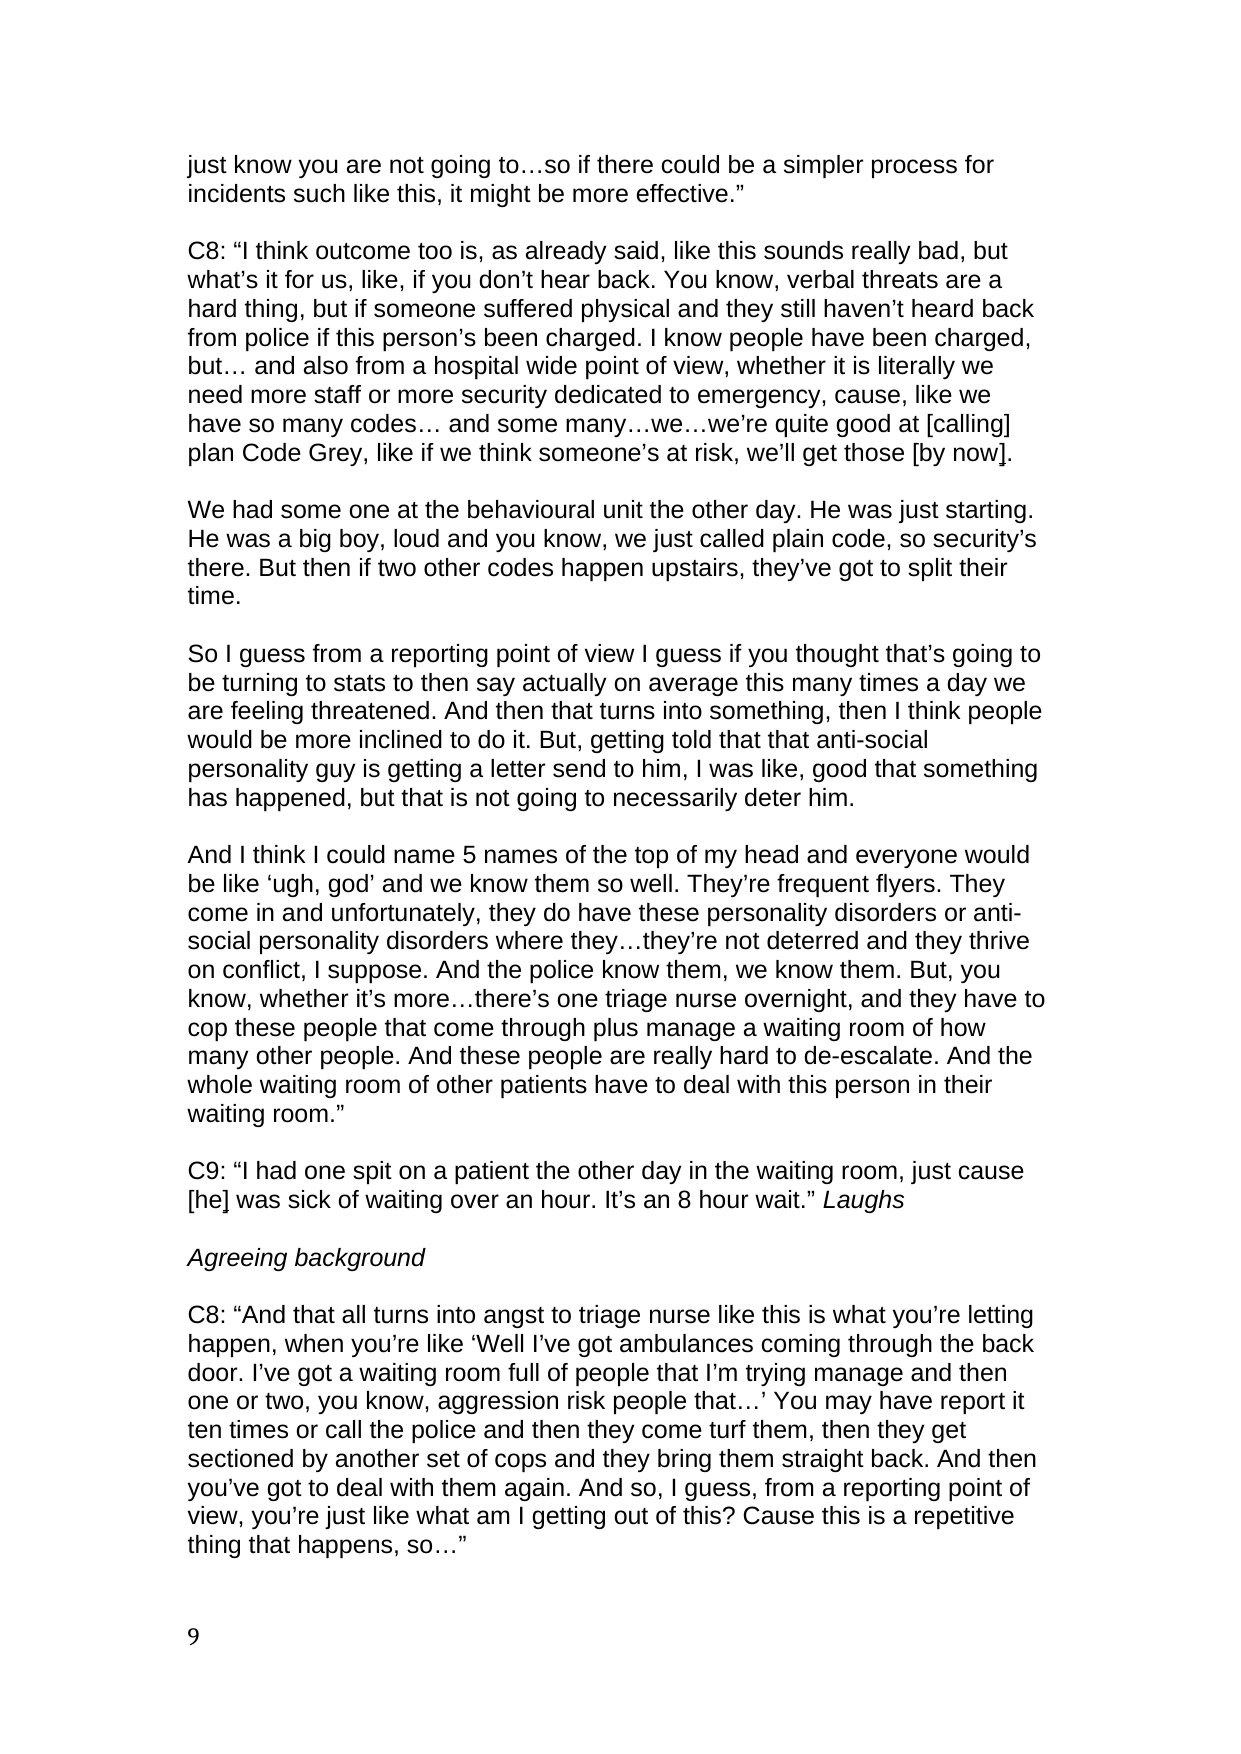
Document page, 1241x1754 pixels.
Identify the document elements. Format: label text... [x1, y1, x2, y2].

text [187, 150, 1053, 207]
text So I guess from a reporting point of view I guess if you thought that’s going to be turning to stats to then say actually on average this many times a day we are feeling threatened. And then that turns into something, then I think people would be more inclined to do it. But, getting told that that anti-social personality guy is getting a letter send to him, I was like, good that something has happened, but that is not going to necessarily deter him. [187, 639, 1053, 811]
text C8: “I think outcome too is, as already said, like this sounds really bad, but what’s it for us, like, if you don’t hear back. You know, verbal threats are a hard thing, but if someone suffered physical and they still haven’t heard back from police if this person’s been charged. I know people have been charged, but… and also from a hospital wide point of view, whether it is literally we need more staff or more security dedicated to emergency, cause, like we have so many codes… and some many…we…we’re quite good at [calling] plan Code Grey, like if we think someone’s at risk, we’ll get those [by now]. [187, 236, 1053, 466]
text C8: “And that all turns into angst to triage nurse like this is what you’re letting happen, when you’re like ‘Well I’ve got ambulances coming through the back door. I’ve got a waiting room full of people that I’m trying manage and then one or two, you know, aggression risk people that…’ You may have report it ten times or call the police and then they come turf them, then they get sectioned by another set of cops and they bring them straight back. And then you’ve got to deal with them again. And so, I guess, from a reporting point of view, you’re just like what am I getting out of this? Cause this is a repetitive thing that happens, so…” [187, 1300, 1053, 1559]
text We had some one at the behavioural unit the other day. He was just starting. He was a big boy, loud and you know, we just called plain code, so security’s there. But then if two other codes happen upstairs, they’ve got to split their time. [187, 495, 1053, 610]
text C9: “I had one spit on a patient the other day in the waiting room, just cause [he] was sick of waiting over an hour. It’s an 8 hour wait.” Laughs [187, 1156, 1053, 1214]
text And I think I could name 5 names of the top of my head and everyone would be like ‘ugh, god’ and we know them so well. They’re frequent flyers. They come in and unfortunately, they do have these personality disorders or anti-social personality disorders where they…they’re not deterred and they thrive on conflict, I suppose. And the police know them, we know them. But, you know, whether it’s more…there’s one triage nurse overnight, and they have to cop these people that come through plus manage a waiting room of how many other people. And these people are really hard to de-escalate. And the whole waiting room of other patients have to deal with this person in their waiting room.” [187, 840, 1053, 1127]
text Agreeing background [187, 1242, 1053, 1271]
